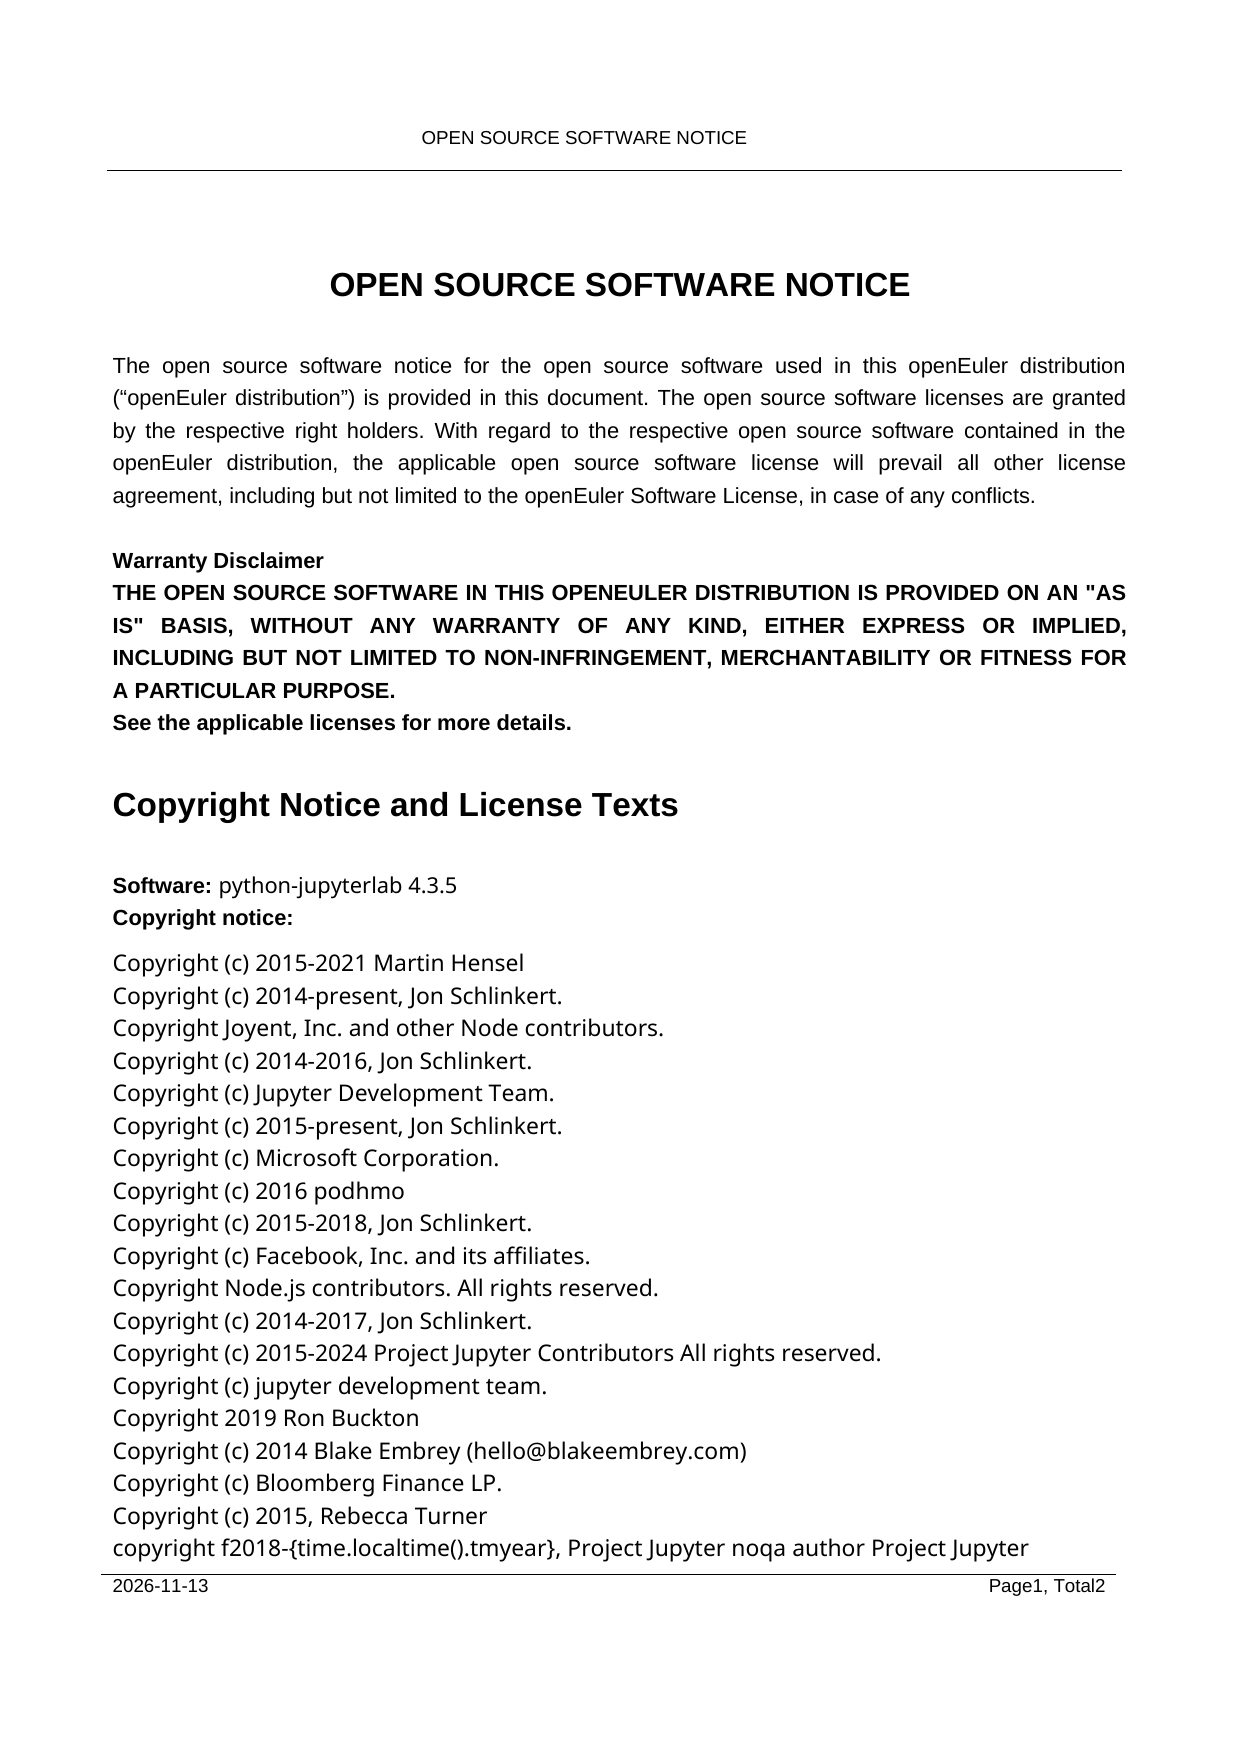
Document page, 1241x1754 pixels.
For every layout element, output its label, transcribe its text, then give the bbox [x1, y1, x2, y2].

text Warranty Disclaimer [112, 544, 1128, 576]
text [112, 947, 1128, 1564]
text Copyright notice: [112, 901, 1128, 934]
text Copyright Notice and License Texts [112, 771, 1128, 836]
text OPEN SOURCE SOFTWARE NOTICE [112, 251, 1128, 316]
text THE OPEN SOURCE SOFTWARE IN THIS OPENEULER DISTRIBUTION IS PROVIDED ON AN "AS IS" BASIS, WITHOUT ANY WARRANTY OF ANY KIND, EITHER EXPRESS OR IMPLIED, INCLUDING BUT NOT LIMITED TO NON-INFRINGEMENT, MERCHANTABILITY OR FITNESS FOR A PARTICULAR PURPOSE. See the applicable licenses for more details. [112, 576, 1128, 739]
text The open source software notice for the open source software used in this openEuler distribution (“openEuler distribution”) is provided in this document. The open source software licenses are granted by the respective right holders. With regard to the respective open source software contained in the openEuler distribution, the applicable open source software license will prevail all other license agreement, including but not limited to the openEuler Software License, in case of any conflicts. [112, 349, 1128, 511]
title Software: python-jupyterlab 4.3.5 [112, 869, 1128, 901]
